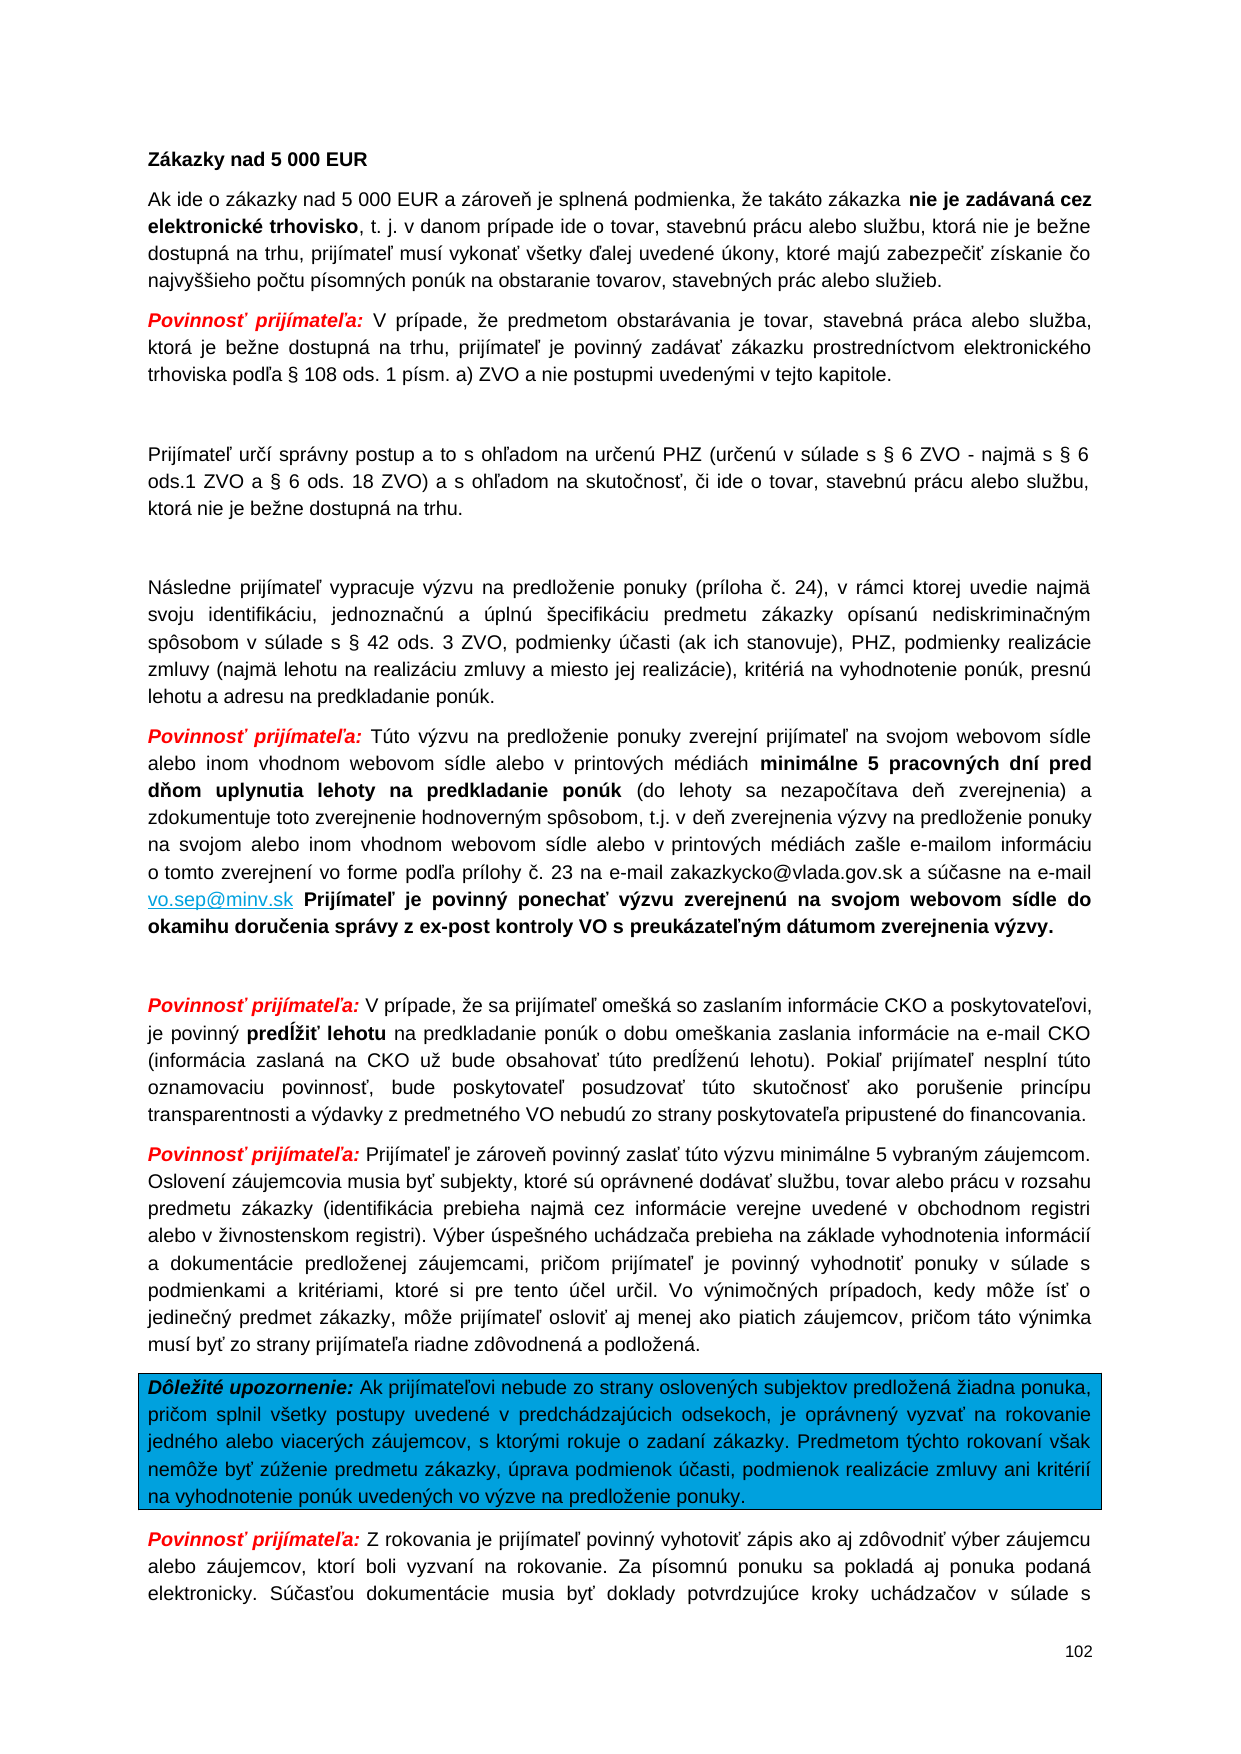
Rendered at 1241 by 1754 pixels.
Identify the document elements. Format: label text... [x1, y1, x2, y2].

text Povinnosť prijímateľa: V prípade, že sa prijímateľ omešká so zaslaním informácie CKO a poskytovateľovi, je povinný predĺžiť lehotu na predkladanie ponúk o dobu omeškania zaslania informácie na e-mail CKO (informácia zaslaná na CKO už bude obsahovať túto predĺženú lehotu). Pokiaľ prijímateľ nesplní túto oznamovaciu povinnosť, bude poskytovateľ posudzovať túto skutočnosť ako porušenie princípu transparentnosti a výdavky z predmetného VO nebudú zo strany poskytovateľa pripustené do financovania. [148, 994, 1092, 1126]
text Povinnosť prijímateľa: Prijímateľ je zároveň povinný zaslať túto výzvu minimálne 5 vybraným záujemcom. Oslovení záujemcovia musia byť subjekty, ktoré sú oprávnené dodávať službu, tovar alebo prácu v rozsahu predmetu zákazky (identifikácia prebieha najmä cez informácie verejne uvedené v obchodnom registri alebo v živnostenskom registri). Výber úspešného uchádzača prebieha na základe vyhodnotenia informácií a dokumentácie predloženej záujemcami, pričom prijímateľ je povinný vyhodnotiť ponuky v súlade s podmienkami a kritériami, ktoré si pre tento účel určil. Vo výnimočných prípadoch, kedy môže ísť o jedinečný predmet zákazky, môže prijímateľ osloviť aj menej ako piatich záujemcov, pričom táto výnimka musí byť zo strany prijímateľa riadne zdôvodnená a podložená. [148, 1143, 1092, 1356]
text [148, 1527, 1092, 1604]
text Povinnosť prijímateľa: V prípade, že predmetom obstarávania je tovar, stavebná práca alebo služba, ktorá je bežne dostupná na trhu, prijímateľ je povinný zadávať zákazku prostredníctvom elektronického trhoviska podľa § 108 ods. 1 písm. a) ZVO a nie postupmi uvedenými v tejto kapitole. [148, 309, 1092, 386]
text Zákazky nad 5 000 EUR [148, 148, 1092, 170]
text Následne prijímateľ vypracuje výzvu na predloženie ponuky (príloha č. 24), v rámci ktorej uvedie najmä svoju identifikáciu, jednoznačnú a úplnú špecifikáciu predmetu zákazky opísanú nediskriminačným spôsobom v súlade s § 42 ods. 3 ZVO, podmienky účasti (ak ich stanovuje), PHZ, podmienky realizácie zmluvy (najmä lehotu na realizáciu zmluvy a miesto jej realizácie), kritériá na vyhodnotenie ponúk, presnú lehotu a adresu na predkladanie ponúk. [148, 576, 1092, 708]
text Ak ide o zákazky nad 5 000 EUR a zároveň je splnená podmienka, že takáto zákazka nie je zadávaná cez elektronické trhovisko, t. j. v danom prípade ide o tovar, stavebnú prácu alebo službu, ktorá nie je bežne dostupná na trhu, prijímateľ musí vykonať všetky ďalej uvedené úkony, ktoré majú zabezpečiť získanie čo najvyššieho počtu písomných ponúk na obstaranie tovarov, stavebných prác alebo služieb. [148, 187, 1092, 292]
text Prijímateľ určí správny postup a to s ohľadom na určenú PHZ (určenú v súlade s § 6 ZVO - najmä s § 6 ods.1 ZVO a § 6 ods. 18 ZVO) a s ohľadom na skutočnosť, či ide o tovar, stavebnú prácu alebo službu, ktorá nie je bežne dostupná na trhu. [148, 442, 1092, 519]
text Povinnosť prijímateľa: Túto výzvu na predloženie ponuky zverejní prijímateľ na svojom webovom sídle alebo inom vhodnom webovom sídle alebo v printových médiách minimálne 5 pracovných dní pred dňom uplynutia lehoty na predkladanie ponúk (do lehoty sa nezapočítava deň zverejnenia) a zdokumentuje toto zverejnenie hodnoverným spôsobom, t.j. v deň zverejnenia výzvy na predloženie ponuky na svojom alebo inom vhodnom webovom sídle alebo v printových médiách zašle e-mailom informáciu o tomto zverejnení vo forme podľa prílohy č. 23 na e-mail zakazkycko@vlada.gov.sk a súčasne na e-mail vo.sep@minv.sk Prijímateľ je povinný ponechať výzvu zverejnenú na svojom webovom sídle do okamihu doručenia správy z ex-post kontroly VO s preukázateľným dátumom zverejnenia výzvy. [148, 724, 1092, 938]
text Dôležité upozornenie: Ak prijímateľovi nebude zo strany oslovených subjektov predložená žiadna ponuka, pričom splnil všetky postupy uvedené v predchádzajúcich odsekoch, je oprávnený vyzvať na rokovanie jedného alebo viacerých záujemcov, s ktorými rokuje o zadaní zákazky. Predmetom týchto rokovaní však nemôže byť zúženie predmetu zákazky, úprava podmienok účasti, podmienok realizácie zmluvy ani kritérií na vyhodnotenie ponúk uvedených vo výzve na predloženie ponuky. [139, 1374, 1101, 1509]
